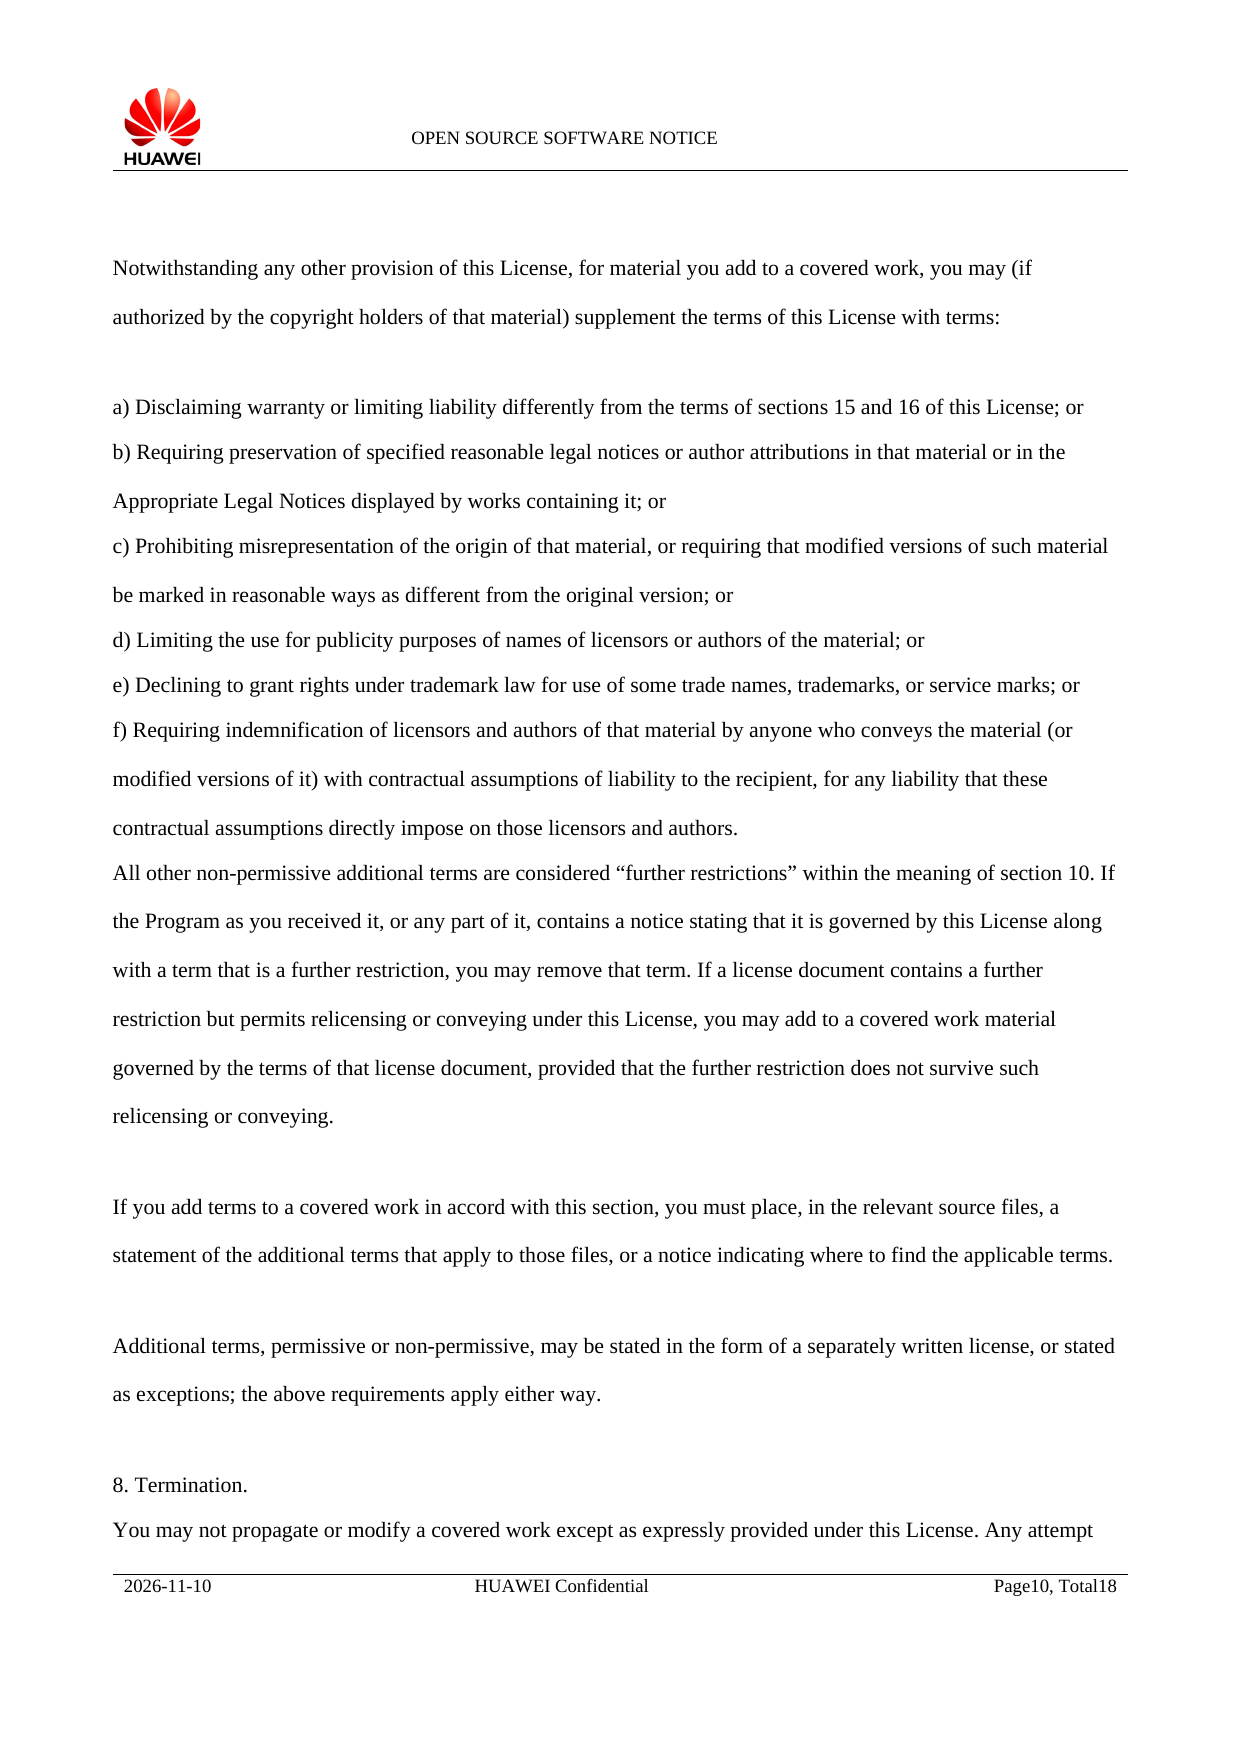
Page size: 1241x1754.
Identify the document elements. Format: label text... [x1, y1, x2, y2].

text e) Declining to grant rights under trademark law for use of some trade names, trademarks, or service marks; or [112, 668, 1128, 701]
text Additional terms, permissive or non-permissive, may be stated in the form of a separately written license, or stated as exceptions; the above requirements apply either way. [112, 1329, 1128, 1410]
text 8. Termination. [112, 1468, 1128, 1500]
text c) Prohibiting misrepresentation of the origin of that material, or requiring that modified versions of such material be marked in reasonable ways as different from the original version; or [112, 529, 1128, 611]
text d) Limiting the use for publicity purposes of names of licensors or authors of the material; or [112, 623, 1128, 656]
text All other non-permissive additional terms are considered “further restrictions” within the meaning of section 10. If the Program as you received it, or any part of it, contains a notice stating that it is governed by this License along with a term that is a further restriction, you may remove that term. If a license document contains a further restriction but permits relicensing or conveying under this License, you may add to a covered work material governed by the terms of that license document, provided that the further restriction does not survive such relicensing or conveying. [112, 856, 1128, 1132]
text b) Requiring preservation of specified reasonable legal notices or author attributions in that material or in the Appropriate Legal Notices displayed by works containing it; or [112, 436, 1128, 517]
picture [124, 88, 201, 165]
text Notwithstanding any other provision of this License, for material you add to a covered work, you may (if authorized by the copyright holders of that material) supplement the terms of this License with terms: [112, 251, 1128, 333]
text a) Disclaiming warranty or limiting liability differently from the terms of sections 15 and 16 of this License; or [112, 390, 1128, 423]
text f) Requiring indemnification of licensors and authors of that material by anyone who conveys the material (or modified versions of it) with contractual assumptions of liability to the recipient, for any liability that these contractual assumptions directly impose on those licensors and authors. [112, 713, 1128, 843]
text If you add terms to a covered work in accord with this section, you must place, in the relevant source files, a statement of the additional terms that apply to those files, or a notice indicating where to find the applicable terms. [112, 1190, 1128, 1271]
